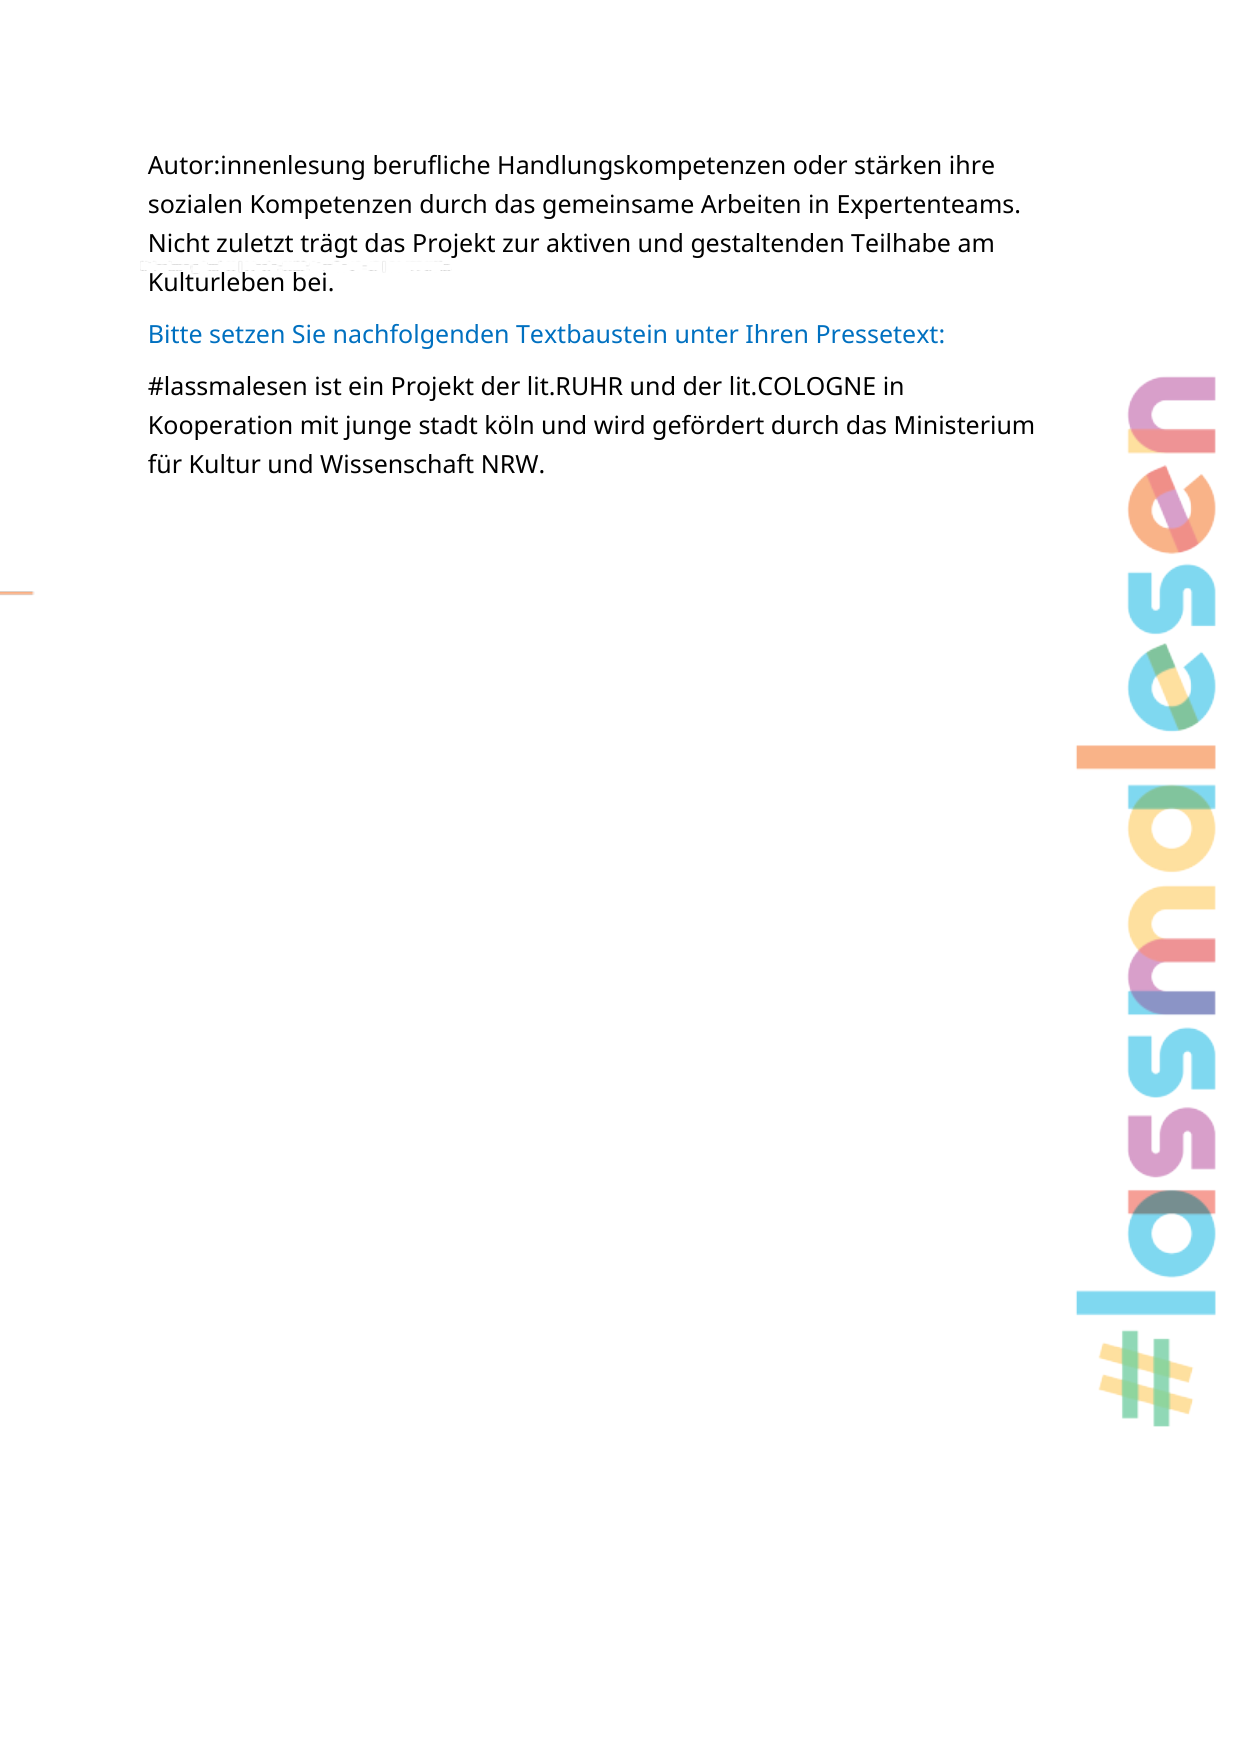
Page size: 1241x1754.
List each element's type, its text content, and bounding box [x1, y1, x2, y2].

text Bitte setzen Sie nachfolgenden Textbaustein unter Ihren Pressetext: [148, 317, 1049, 351]
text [148, 148, 1049, 299]
text #lassmalesen ist ein Projekt der lit.RUHR und der lit.COLOGNE in Kooperation mit junge stadt köln und wird gefördert durch das Ministerium für Kultur und Wissenschaft NRW. [148, 368, 1049, 481]
